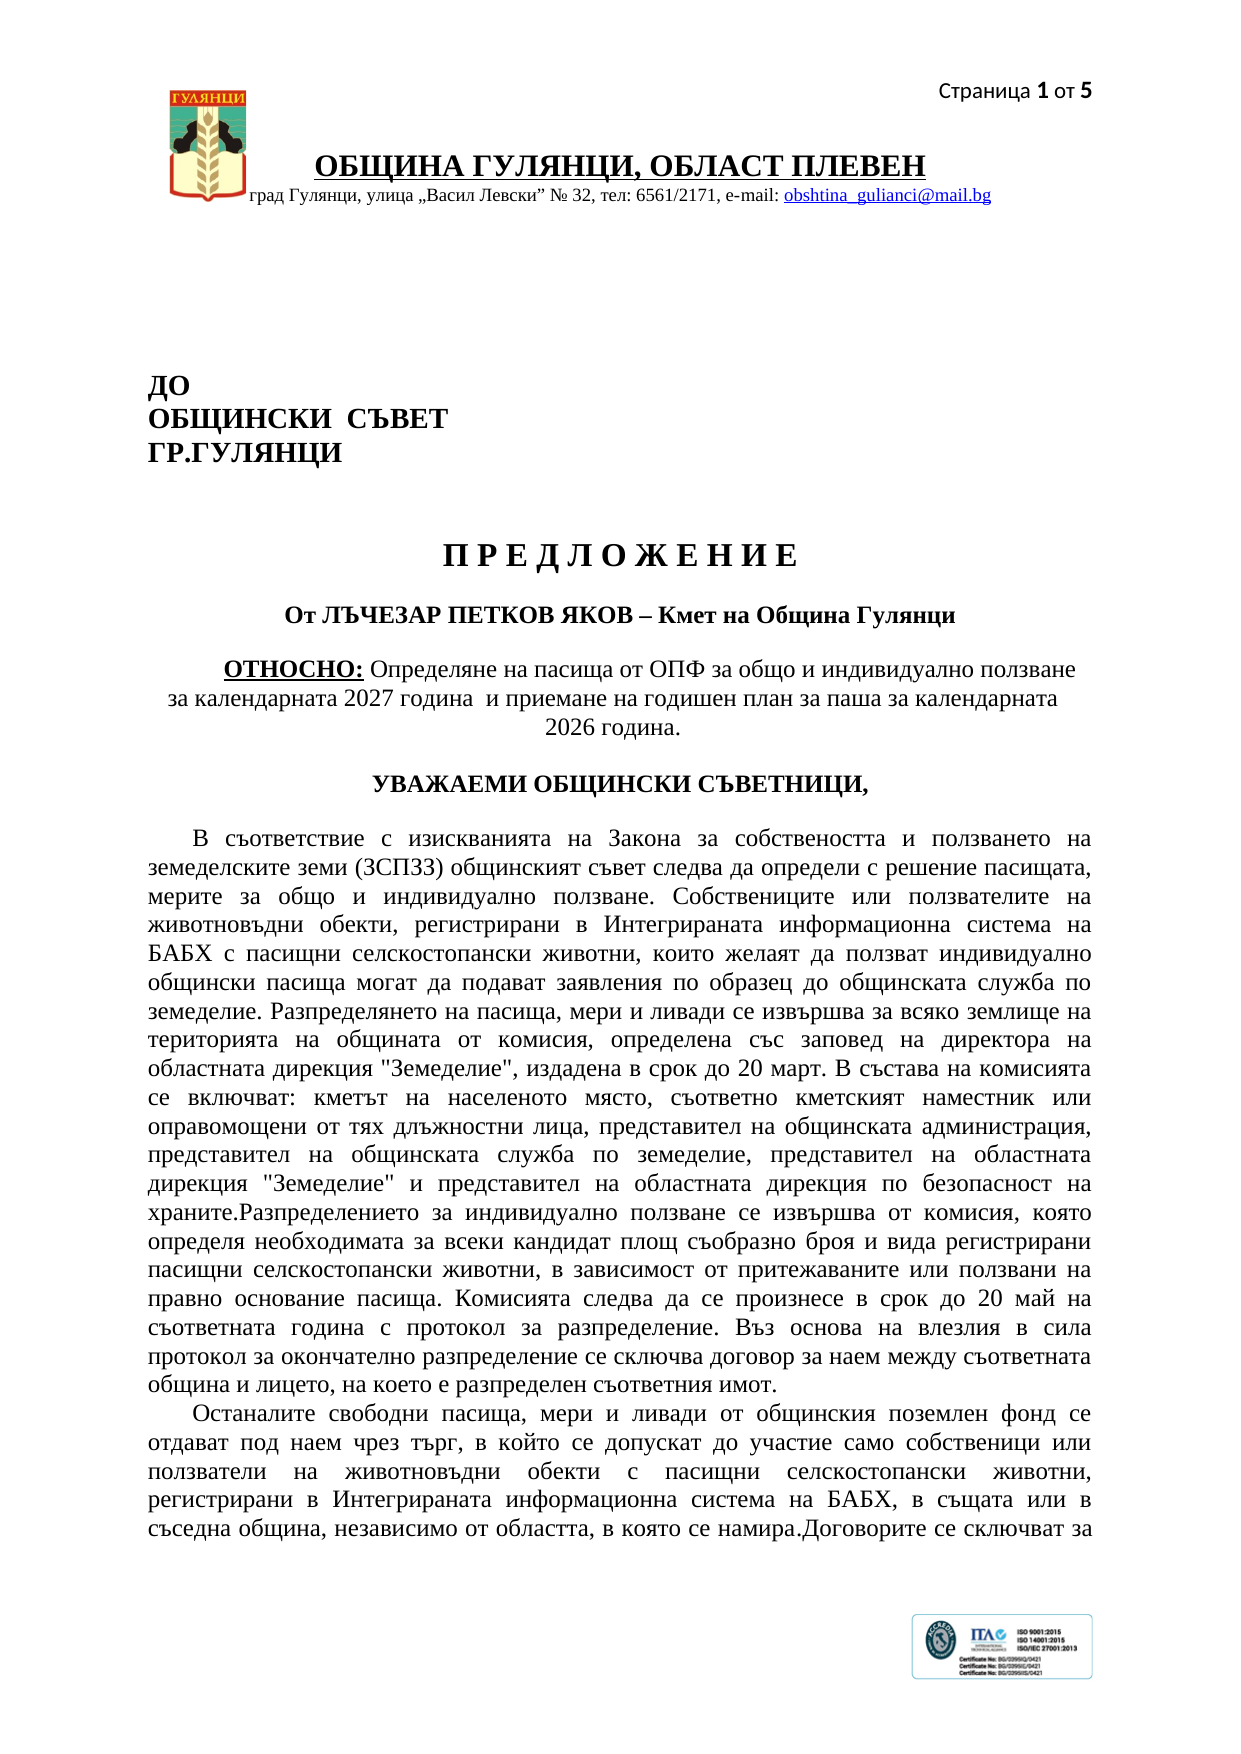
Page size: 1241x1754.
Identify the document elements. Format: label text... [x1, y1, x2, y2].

text П Р Е Д Л О Ж Е Н И Е [148, 536, 1093, 574]
text ОБЩИНСКИ СЪВЕТ [148, 402, 1093, 435]
text УВАЖАЕМИ ОБЩИНСКИ СЪВЕТНИЦИ, [148, 769, 1093, 798]
text ОТНОСНО: Определяне на пасища от ОПФ за общо и индивидуално ползване за календарната 2027 година и приемане на годишен план за паша за календарната 2026 година. [148, 654, 1078, 741]
text ОБЩИНА ГУЛЯНЦИ, ОБЛАСТ ПЛЕВЕН [148, 148, 1093, 183]
picture [909, 1614, 1093, 1681]
text град Гулянци, улица „Васил Левски” № 32, тел: 6561/2171, е-mail: obshtina_gulianci@mail.bg [148, 183, 1093, 205]
picture [169, 90, 247, 148]
text ДО [148, 368, 1093, 402]
text ГР.ГУЛЯНЦИ [148, 435, 1093, 469]
text В съответствие с изискванията на Закона за собствеността и ползването на земеделските земи (ЗСПЗЗ) общинският съвет следва да определи с решение пасищата, мерите за общо и индивидуално ползване. Собствениците или ползвателите на животновъдни обекти, регистрирани в Интегрираната информационна система на БАБХ с пасищни селскостопански животни, които желаят да ползват индивидуално общински пасища могат да подават заявления по образец до общинската служба по земеделие. Разпределянето на пасища, мери и ливади се извършва за всяко землище на територията на общината от комисия, определена със заповед на директора на областната дирекция "Земеделие", издадена в срок до 20 март. В състава на комисията се включват: кметът на населеното място, съответно кметският наместник или оправомощени от тях длъжностни лица, представител на общинската администрация, представител на общинската служба по земеделие, представител на областната дирекция "Земеделие" и представител на областната дирекция по безопасност на храните.Разпределението за индивидуално ползване се извършва от комисия, която определя необходимата за всеки кандидат площ съобразно броя и вида регистрирани пасищни селскостопански животни, в зависимост от притежаваните или ползвани на правно основание пасища. Комисията следва да се произнесе в срок до 20 май на съответната година с протокол за разпределение. Въз основа на влезлия в сила протокол за окончателно разпределение се сключва договор за наем между съответната община и лицето, на което е разпределен съответния имот. [148, 823, 1093, 1398]
text От ЛЪЧЕЗАР ПЕТКОВ ЯКОВ – Кмет на Община Гулянци [148, 601, 1093, 629]
